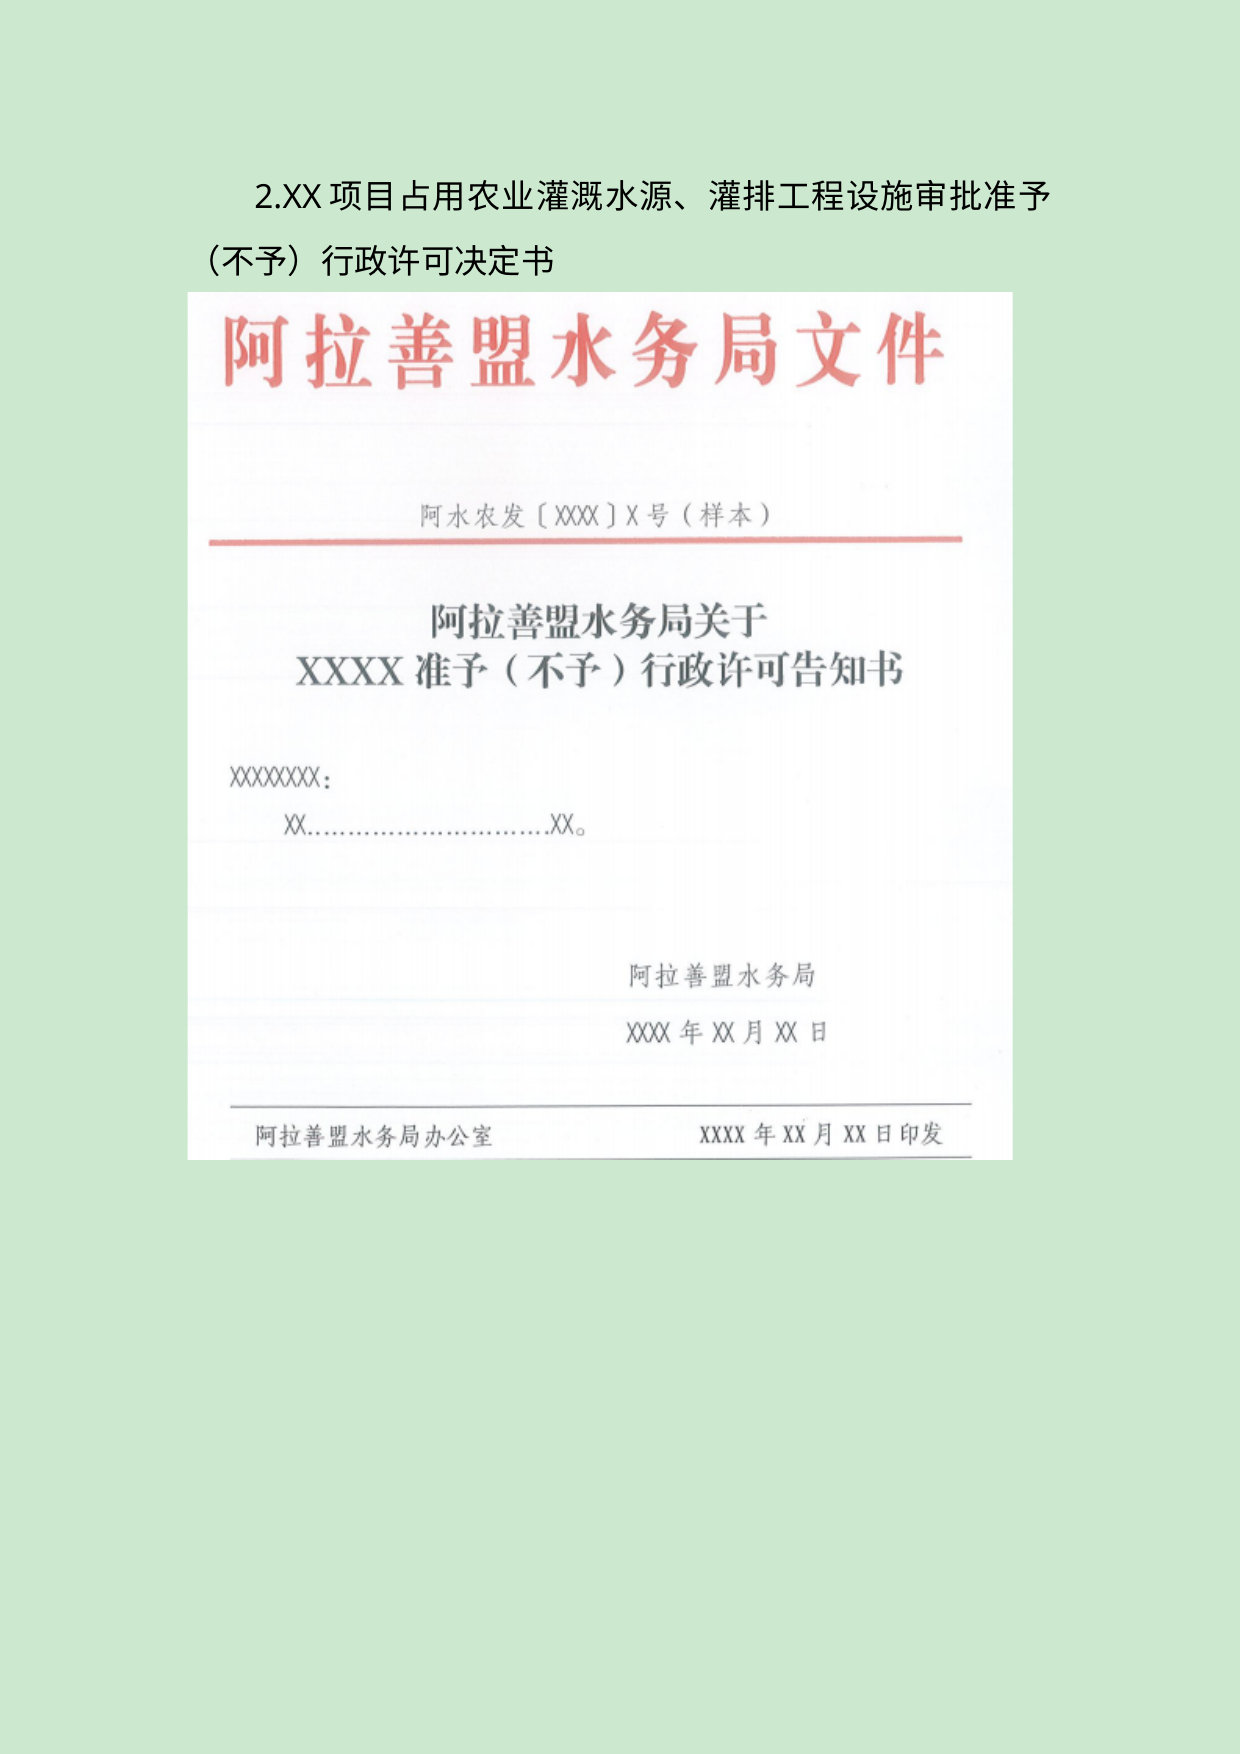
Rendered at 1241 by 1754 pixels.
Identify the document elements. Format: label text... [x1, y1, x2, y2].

picture [187, 292, 1013, 1160]
text 2.XX项目占用农业灌溉水源、灌排工程设施审批准予（不予）行政许可决定书 [187, 162, 1053, 292]
